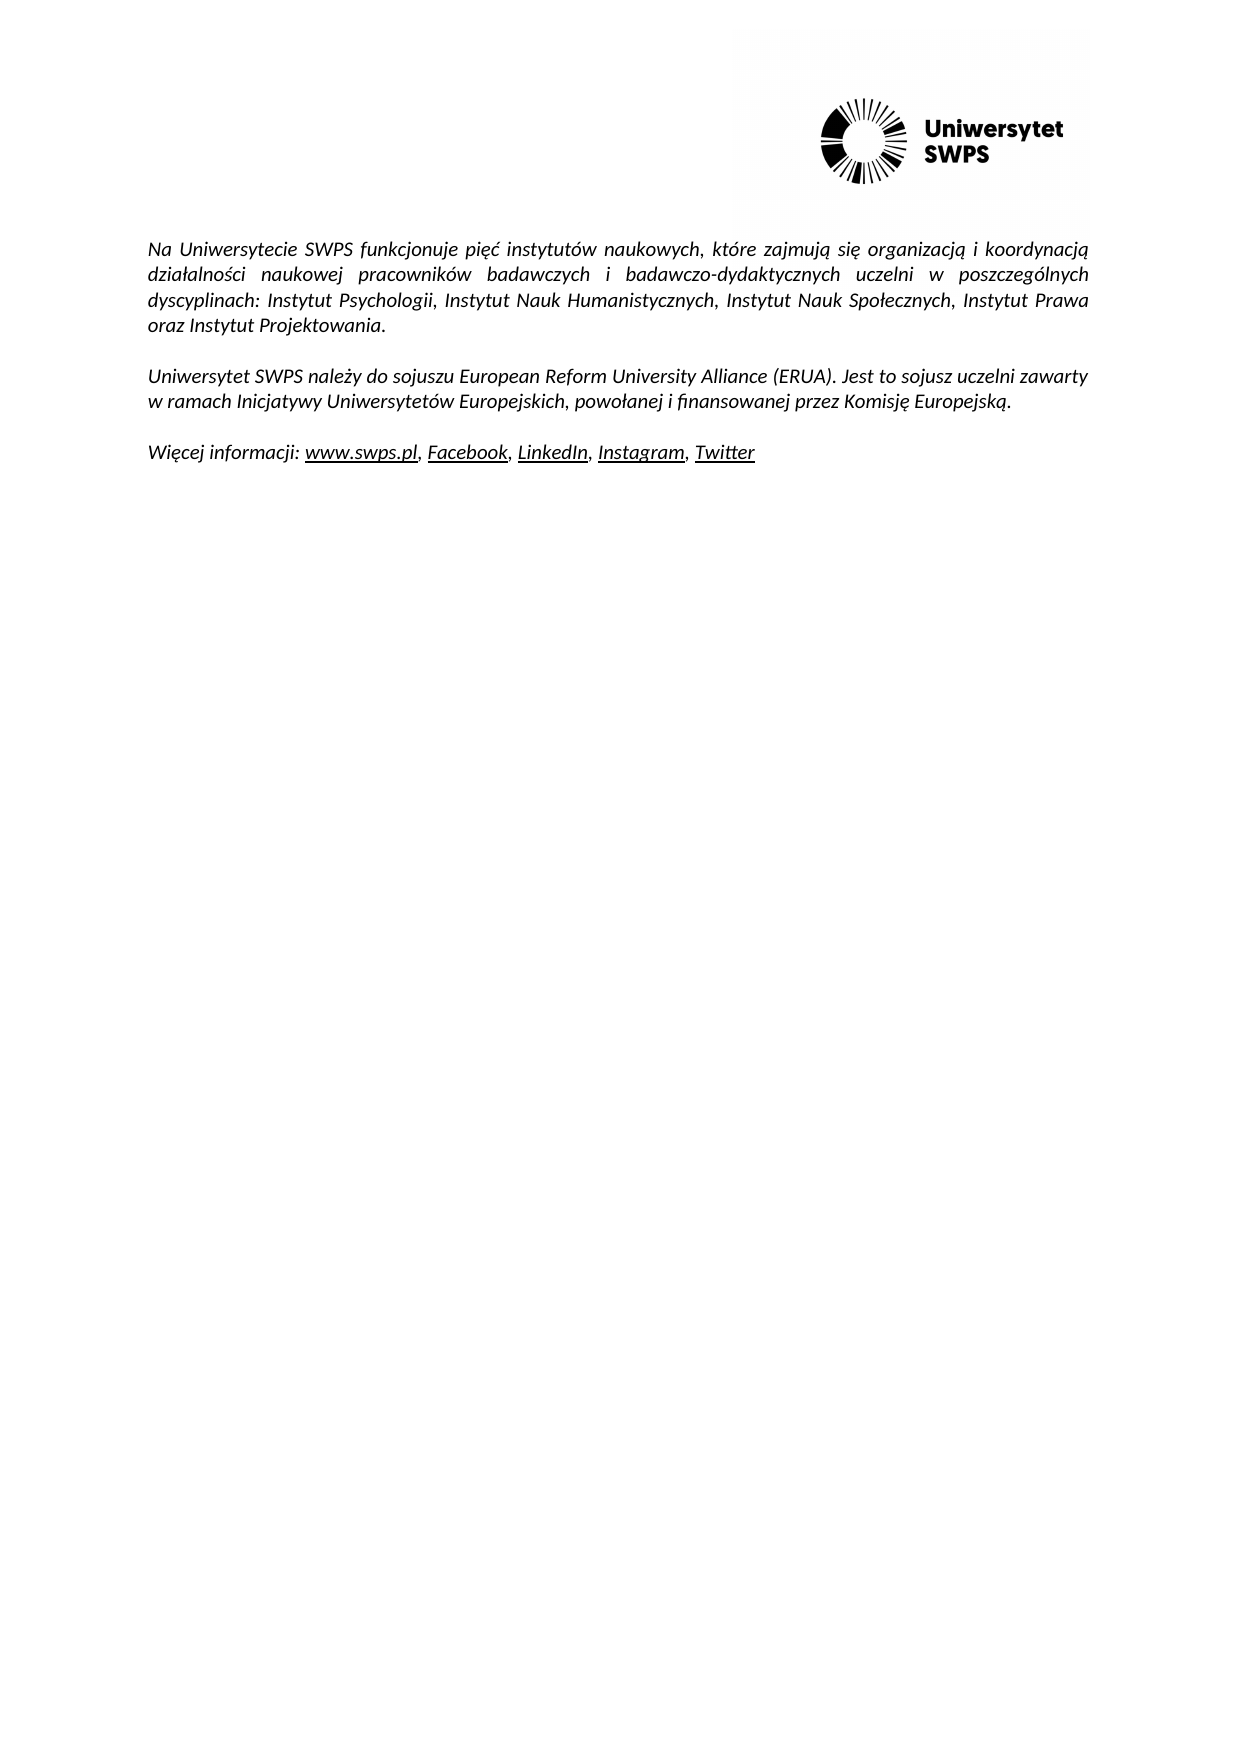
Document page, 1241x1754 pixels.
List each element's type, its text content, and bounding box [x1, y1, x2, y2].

text Więcej informacji: www.swps.pl, Facebook, LinkedIn, Instagram, Twitter [148, 439, 1092, 465]
text Uniwersytet SWPS należy do sojuszu European Reform University Alliance (ERUA). Jest to sojusz uczelni zawarty w ramach Inicjatywy Uniwersytetów Europejskich, powołanej i finansowanej przez Komisję Europejską. [148, 363, 1092, 414]
picture [731, 29, 1090, 236]
text Na Uniwersytecie SWPS funkcjonuje pięć instytutów naukowych, które zajmują się organizacją i koordynacją działalności naukowej pracowników badawczych i badawczo-dydaktycznych uczelni w poszczególnych dyscyplinach: Instytut Psychologii, Instytut Nauk Humanistycznych, Instytut Nauk Społecznych, Instytut Prawa oraz Instytut Projektowania. [148, 236, 1092, 338]
